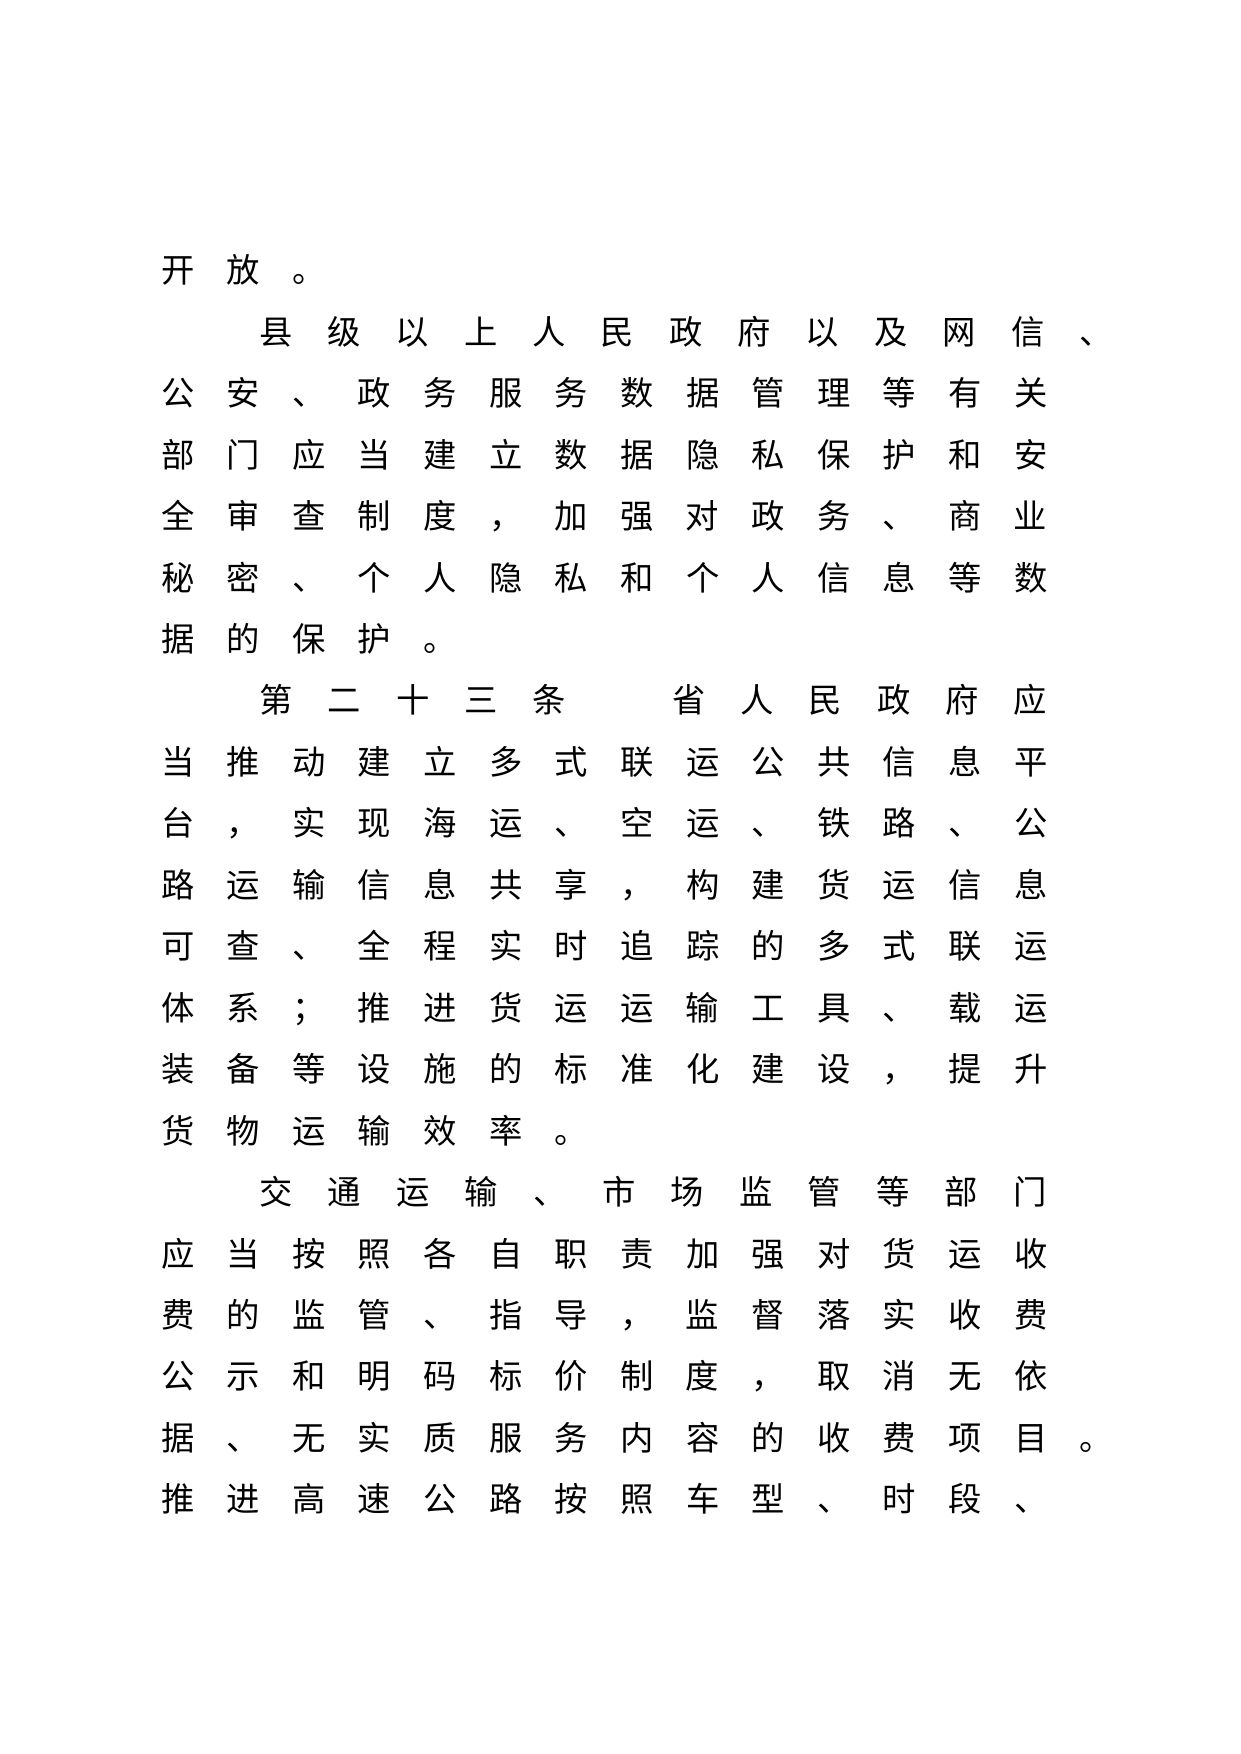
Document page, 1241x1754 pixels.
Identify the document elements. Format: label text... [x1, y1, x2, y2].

text 县级以上人民政府以及网信、公安、政务服务数据管理等有关部门应当建立数据隐私保护和安全审查制度，加强对政务、商业秘密、个人隐私和个人信息等数据的保护。 [161, 299, 1079, 668]
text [161, 237, 1079, 299]
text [161, 1159, 1079, 1528]
text 第二十三条 省人民政府应当推动建立多式联运公共信息平台，实现海运、空运、铁路、公路运输信息共享，构建货运信息可查、全程实时追踪的多式联运体系；推进货运运输工具、载运装备等设施的标准化建设，提升货物运输效率。 [161, 668, 1079, 1159]
